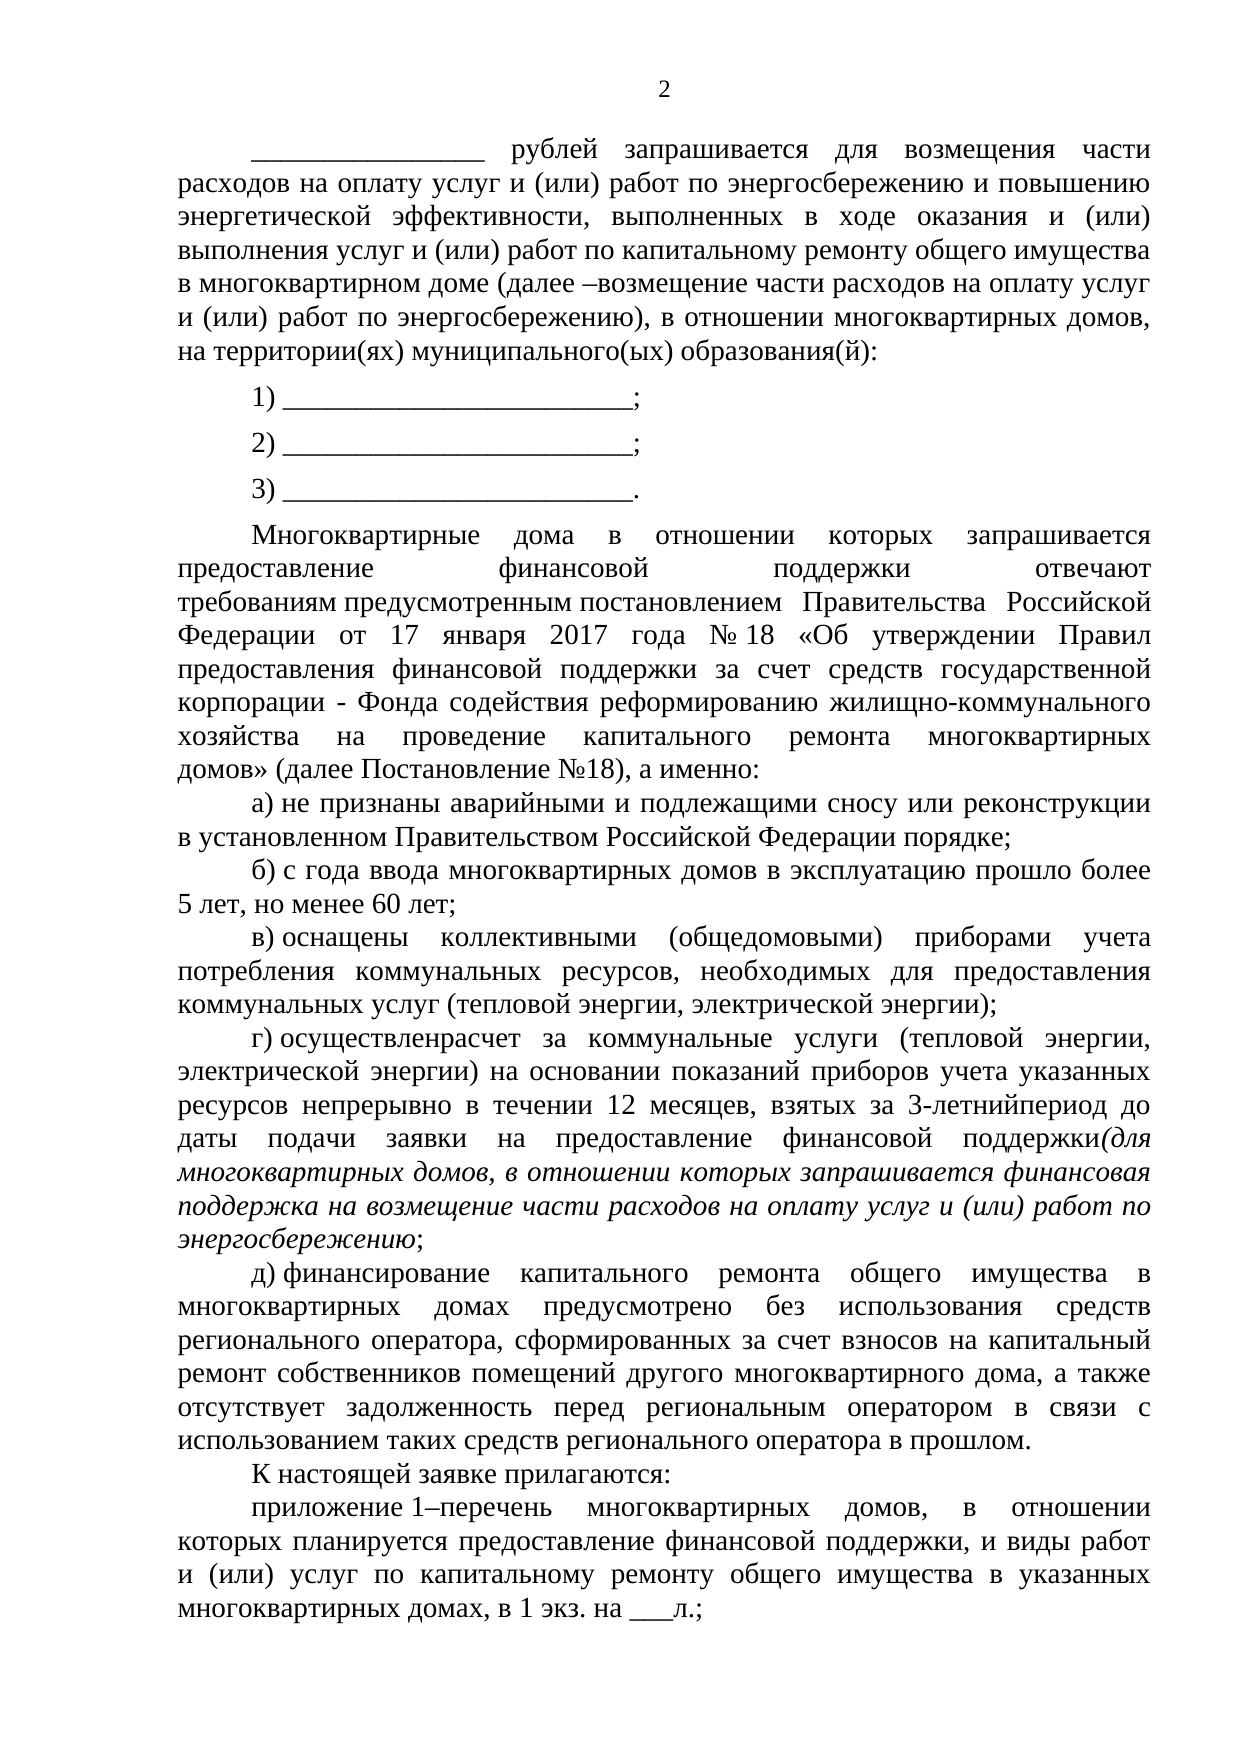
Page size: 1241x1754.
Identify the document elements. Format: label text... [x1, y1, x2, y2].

list 3) ________________________. [177, 471, 1152, 504]
text приложение 1–перечень многоквартирных домов, в отношении которых планируется предоставление финансовой поддержки, и виды работ и (или) услуг по капитальному ремонту общего имущества в указанных многоквартирных домах, в 1 экз. на ___л.; [177, 1489, 1152, 1624]
list 2) ________________________; [177, 425, 1152, 458]
text д) финансирование капитального ремонта общего имущества в многоквартирных домах предусмотрено без использования средств регионального оператора, сформированных за счет взносов на капитальный ремонт собственников помещений другого многоквартирного дома, а также отсутствует задолженность перед региональным оператором в связи с использованием таких средств регионального оператора в прошлом. [177, 1255, 1152, 1456]
list 1) ________________________; [177, 379, 1152, 412]
text б) с года ввода многоквартирных домов в эксплуатацию прошло более 5 лет, но менее 60 лет; [177, 852, 1152, 919]
text а) не признаны аварийными и подлежащими сносу или реконструкции в установленном Правительством Российской Федерации порядке; [177, 785, 1152, 852]
list К настоящей заявке прилагаются: [177, 1456, 1152, 1489]
text Многоквартирные дома в отношении которых запрашивается предоставление финансовой поддержки отвечают требованиям предусмотренным постановлением Правительства Российской Федерации от 17 января 2017 года № 18 «Об утверждении Правил предоставления финансовой поддержки за счет средств государственной корпорации - Фонда содействия реформированию жилищно-коммунального хозяйства на проведение капитального ремонта многоквартирных домов» (далее Постановление №18), а именно: [177, 517, 1152, 785]
list ________________ рублей запрашивается для возмещения части расходов на оплату услуг и (или) работ по энергосбережению и повышению энергетической эффективности, выполненных в ходе оказания и (или) выполнения услуг и (или) работ по капитальному ремонту общего имущества в многоквартирном доме (далее –возмещение части расходов на оплату услуг и (или) работ по энергосбережению), в отношении многоквартирных домов, на территории(ях) муниципального(ых) образования(й): [177, 131, 1152, 366]
text г) осуществленрасчет за коммунальные услуги (тепловой энергии, электрической энергии) на основании показаний приборов учета указанных ресурсов непрерывно в течении 12 месяцев, взятых за 3-летнийпериод до даты подачи заявки на предоставление финансовой поддержки(для многоквартирных домов, в отношении которых запрашивается финансовая поддержка на возмещение части расходов на оплату услуг и (или) работ по энергосбережению; [177, 1020, 1152, 1255]
text в) оснащены коллективными (общедомовыми) приборами учета потребления коммунальных ресурсов, необходимых для предоставления коммунальных услуг (тепловой энергии, электрической энергии); [177, 919, 1152, 1020]
